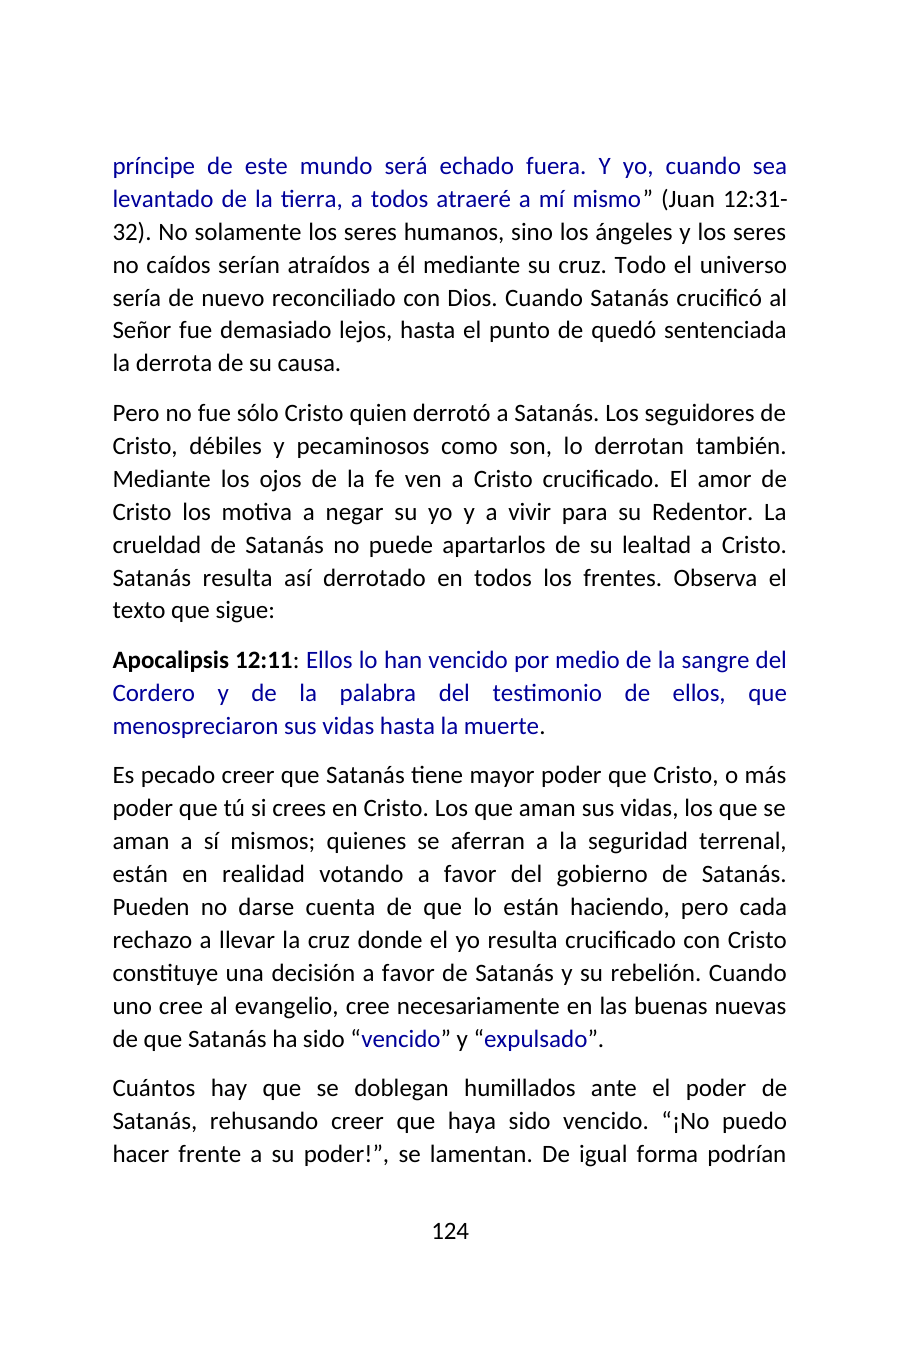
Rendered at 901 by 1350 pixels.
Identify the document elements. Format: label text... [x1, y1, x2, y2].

text Es pecado creer que Satanás tiene mayor poder que Cristo, o más poder que tú si crees en Cristo. Los que aman sus vidas, los que se aman a sí mismos; quienes se aferran a la seguridad terrenal, están en realidad votando a favor del gobierno de Satanás. Pueden no darse cuenta de que lo están haciendo, pero cada rechazo a llevar la cruz donde el yo resulta crucificado con Cristo constituye una decisión a favor de Satanás y su rebelión. Cuando uno cree al evangelio, cree necesariamente en las buenas nuevas de que Satanás ha sido “vencido” y “expulsado”. [112, 759, 788, 1053]
text Apocalipsis 12:11: Ellos lo han vencido por medio de la sangre del Cordero y de la palabra del testimonio de ellos, que menospreciaron sus vidas hasta la muerte. [112, 644, 788, 741]
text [112, 150, 788, 378]
text Pero no fue sólo Cristo quien derrotó a Satanás. Los seguidores de Cristo, débiles y pecaminosos como son, lo derrotan también. Mediante los ojos de la fe ven a Cristo crucificado. El amor de Cristo los motiva a negar su yo y a vivir para su Redentor. La crueldad de Satanás no puede apartarlos de su lealtad a Cristo. Satanás resulta así derrotado en todos los frentes. Observa el texto que sigue: [112, 397, 788, 625]
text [112, 1072, 788, 1169]
